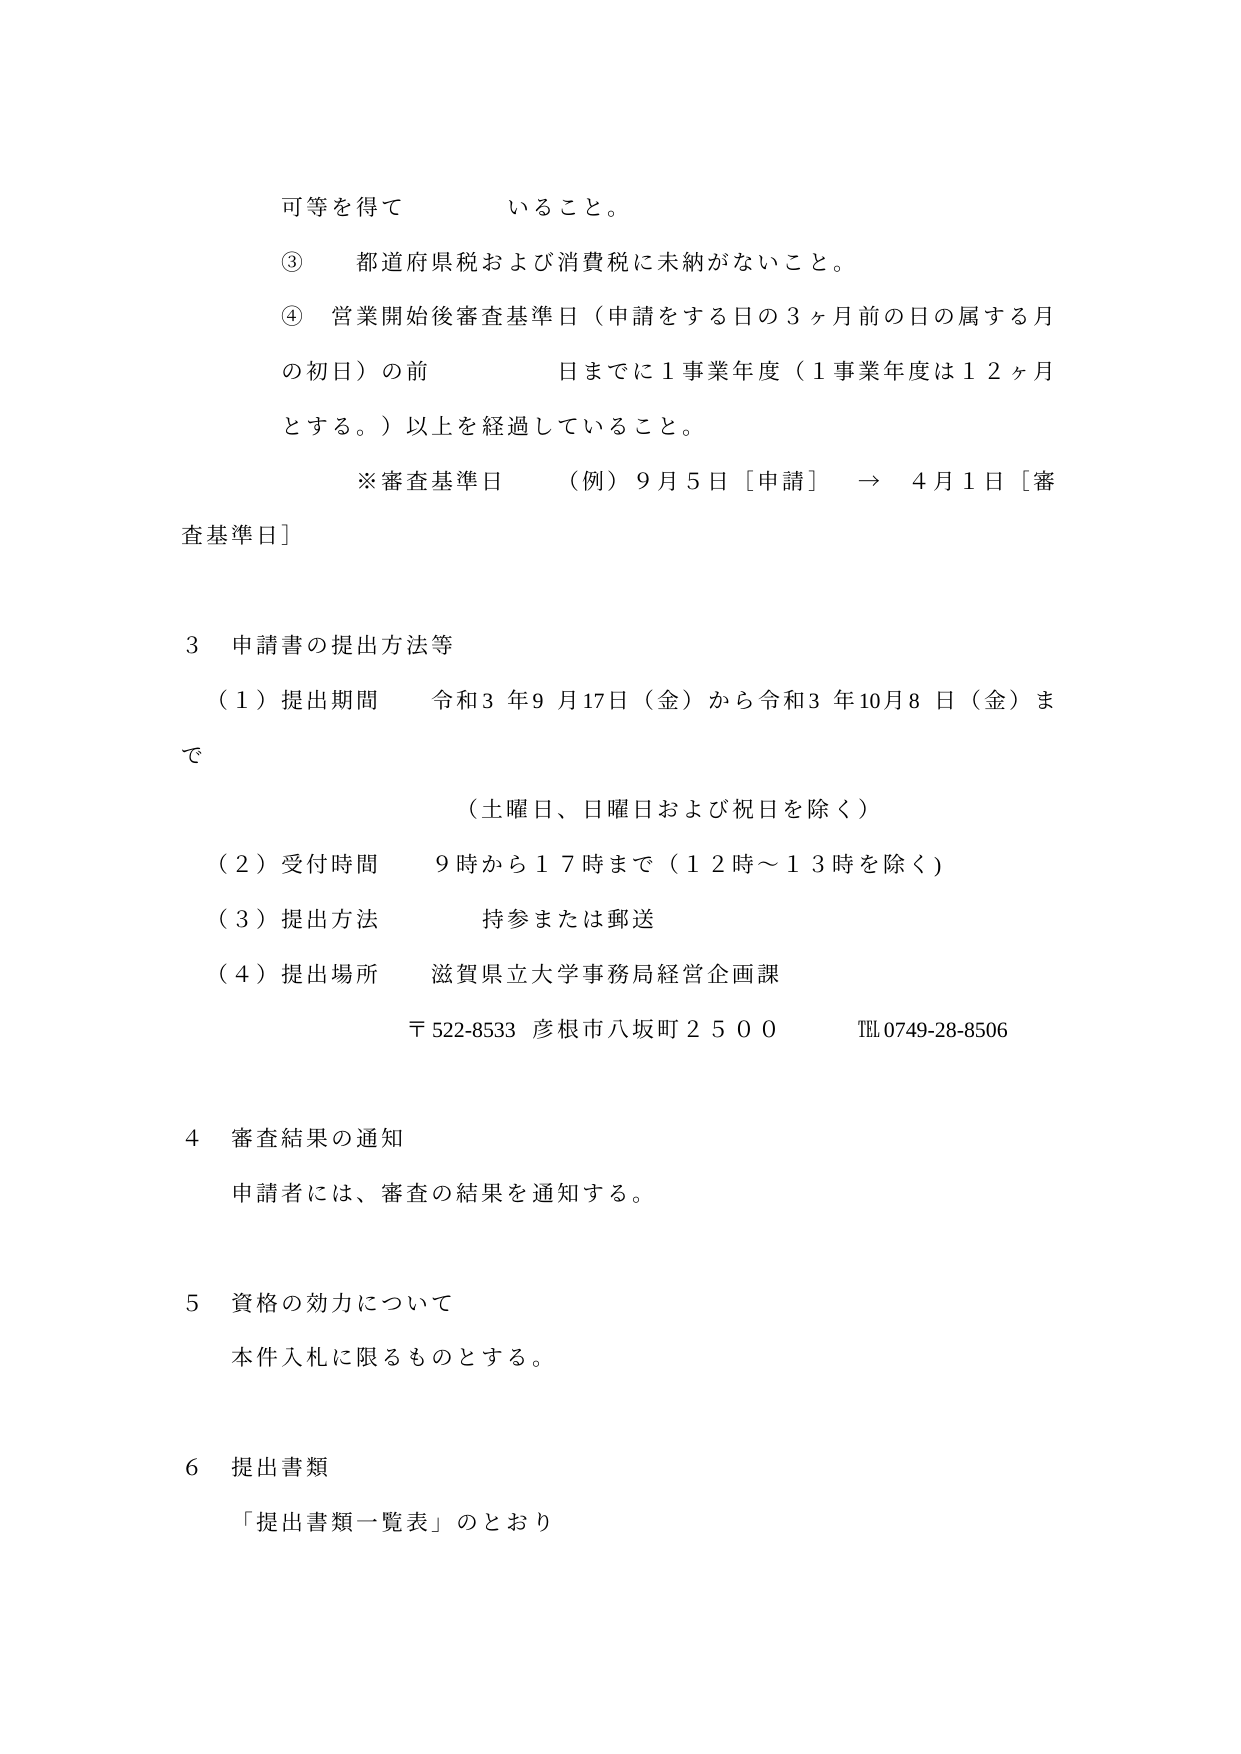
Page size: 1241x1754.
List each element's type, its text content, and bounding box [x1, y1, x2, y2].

text 〒522-8533 彦根市八坂町２５００ ℡0749-28-8506 [402, 1000, 1059, 1055]
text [181, 178, 1059, 233]
text （１）提出期間 令和3年9月17日（金）から令和3年10月8日（金）まで [181, 671, 1059, 781]
text 申請者には、審査の結果を通知する。 [181, 1164, 1059, 1219]
text ３ 申請書の提出方法等 [181, 617, 1059, 671]
text （３）提出方法 持参または郵送 [181, 891, 1059, 945]
text （土曜日、日曜日および祝日を除く） [181, 781, 1059, 836]
text ④ 営業開始後審査基準日（申請をする日の３ヶ月前の日の属する月の初日）の前 日までに１事業年度（１事業年度は１２ヶ月とする。）以上を経過していること。 [181, 288, 1059, 452]
text ③ 都道府県税および消費税に未納がないこと。 [214, 233, 1059, 288]
text （２）受付時間 ９時から１７時まで（１２時～１３時を除く) [181, 836, 1059, 891]
text （４）提出場所 滋賀県立大学事務局経営企画課 [181, 945, 1059, 1000]
text 本件入札に限るものとする。 [181, 1329, 1059, 1384]
text 「提出書類一覧表」のとおり [181, 1493, 1059, 1548]
text ４ 審査結果の通知 [181, 1110, 1059, 1164]
text ５ 資格の効力について [181, 1274, 1059, 1329]
text ※審査基準日 （例）９月５日［申請］ → ４月１日［審査基準日］ [181, 452, 1059, 562]
text ６ 提出書類 [181, 1438, 1059, 1493]
